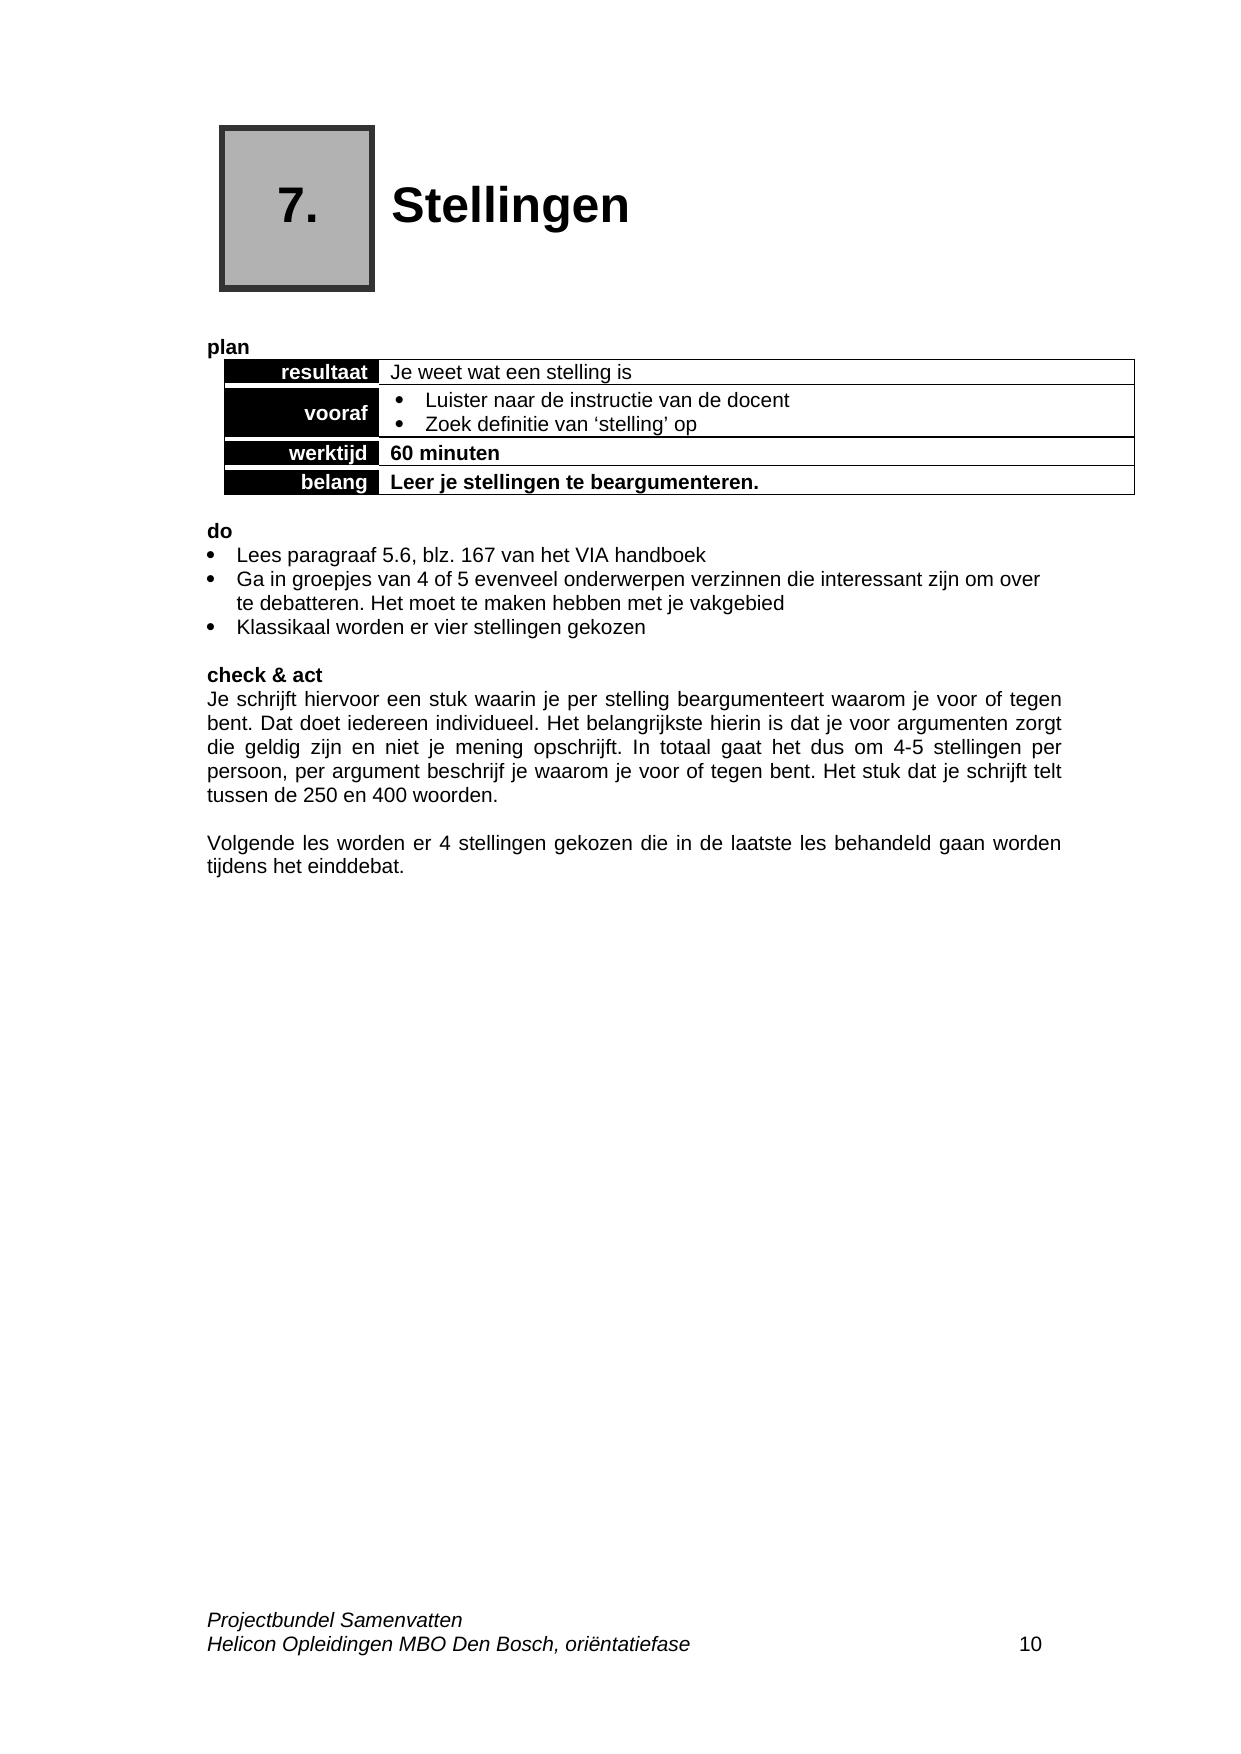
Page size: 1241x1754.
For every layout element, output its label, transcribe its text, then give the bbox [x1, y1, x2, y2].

table_header Je weet wat een stelling is [379, 360, 1134, 383]
table_cell werktijd [225, 441, 379, 465]
table_cell Leer je stellingen te beargumenteren. [379, 466, 1134, 494]
list Klassikaal worden er vier stellingen gekozen [207, 615, 1063, 639]
list Ga in groepjes van 4 of 5 evenveel onderwerpen verzinnen die interessant zijn om over te debatteren. Het moet te maken hebben met je vakgebied [207, 567, 1063, 615]
text Je schrijft hiervoor een stuk waarin je per stelling beargumenteert waarom je voor of tegen bent. Dat doet iedereen individueel. Het belangrijkste hierin is dat je voor argumenten zorgt die geldig zijn en niet je mening opschrijft. In totaal gaat het dus om 4-5 stellingen per persoon, per argument beschrijf je waarom je voor of tegen bent. Het stuk dat je schrijft telt tussen de 250 en 400 woorden. [207, 687, 1063, 806]
text Volgende les worden er 4 stellingen gekozen die in de laatste les behandeld gaan worden tijdens het einddebat. [207, 830, 1063, 878]
table_cell vooraf [225, 388, 379, 436]
table_cell belang [225, 470, 379, 494]
text do [207, 519, 1063, 543]
text plan [207, 334, 1063, 358]
table_cell 60 minuten [379, 438, 1134, 465]
text check & act [207, 663, 1063, 687]
list Lees paragraaf 5.6, blz. 167 van het VIA handboek [207, 543, 1063, 567]
table_cell Luister naar de instructie van de docent Zoek definitie van ‘stelling’ op [379, 385, 1134, 436]
table_header 7. Stellingen [207, 118, 1129, 301]
table_header resultaat [225, 360, 379, 383]
